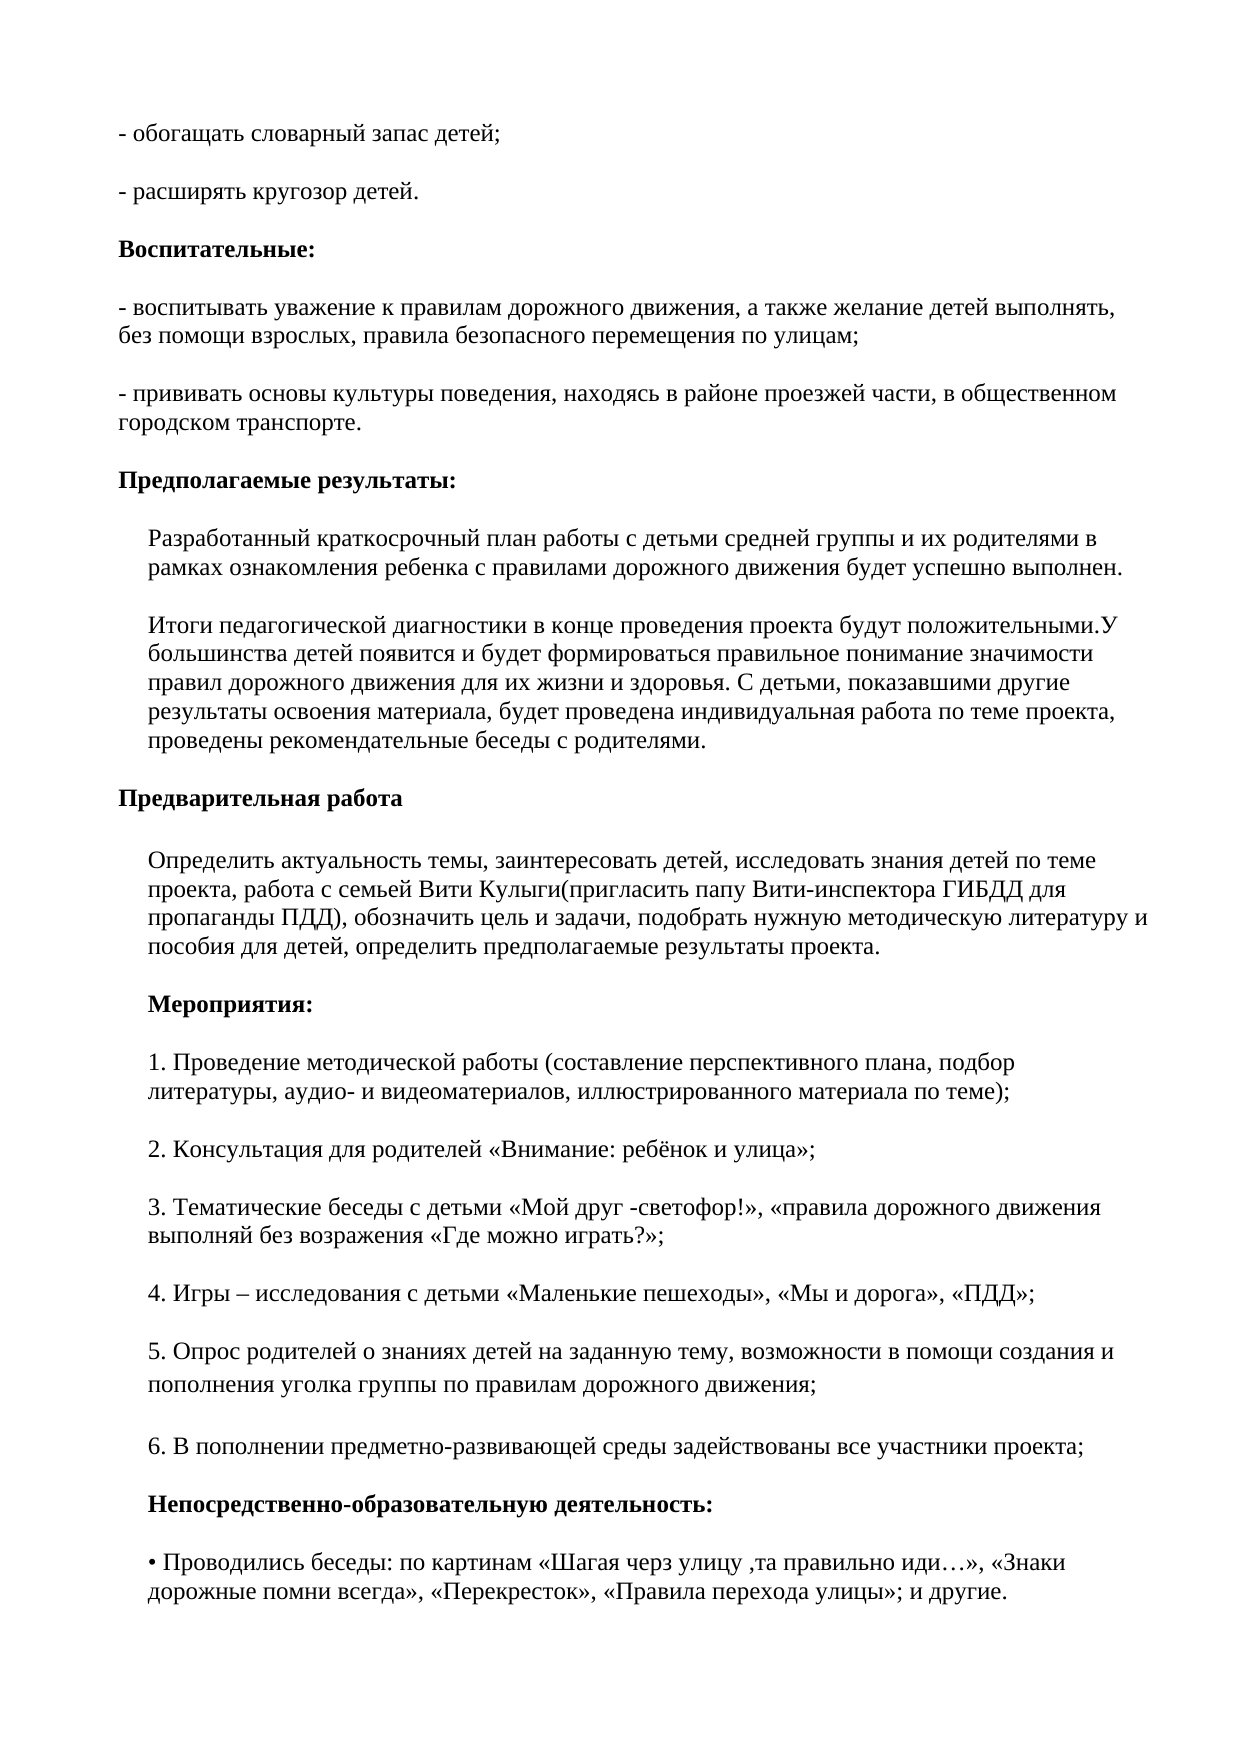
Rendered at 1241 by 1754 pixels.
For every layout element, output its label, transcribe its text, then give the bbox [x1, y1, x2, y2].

text - прививать основы культуры поведения, находясь в районе проезжей части, в общественном городском транспорте. [118, 378, 1152, 436]
text - воспитывать уважение к правилам дорожного движения, а также желание детей выполнять, без помощи взрослых, правила безопасного перемещения по улицам; [118, 292, 1152, 349]
text Итоги педагогической диагностики в конце проведения проекта будут положительными.У большинства детей появится и будет формироваться правильное понимание значимости правил дорожного движения для их жизни и здоровья. С детьми, показавшими другие результаты освоения материала, будет проведена индивидуальная работа по теме проекта, проведены рекомендательные беседы с родителями. [148, 610, 1152, 753]
text Воспитательные: [118, 234, 1152, 263]
text • Проводились беседы: по картинам «Шагая черз улицу ,та правильно иди…», «Знаки дорожные помни всегда», «Перекресток», «Правила перехода улицы»; и другие. [148, 1547, 1152, 1605]
text Мероприятия: [148, 989, 1152, 1018]
text 2. Консультация для родителей «Внимание: ребёнок и улица»; [148, 1134, 1152, 1162]
text Разработанный краткосрочный план работы с детьми средней группы и их родителями в рамках ознакомления ребенка с правилами дорожного движения будет успешно выполнен. [148, 523, 1152, 581]
text Предполагаемые результаты: [118, 465, 1152, 494]
text Определить актуальность темы, заинтересовать детей, исследовать знания детей по теме проекта, работа с семьей Вити Кулыги(пригласить папу Вити-инспектора ГИБДД для пропаганды ПДД), обозначить цель и задачи, подобрать нужную методическую литературу и пособия для детей, определить предполагаемые результаты проекта. [148, 845, 1152, 960]
text - расширять кругозор детей. [118, 176, 1152, 205]
text - обогащать словарный запас детей; [118, 118, 1152, 147]
text 1. Проведение методической работы (составление перспективного плана, подбор литературы, аудио- и видеоматериалов, иллюстрированного материала по теме); [148, 1047, 1152, 1104]
text 4. Игры – исследования с детьми «Маленькие пешеходы», «Мы и дорога», «ПДД»; [148, 1278, 1152, 1307]
text 3. Тематические беседы с детьми «Мой друг -светофор!», «правила дорожного движения выполняй без возражения «Где можно играть?»; [148, 1192, 1152, 1249]
text Непосредственно-образовательную деятельность: [148, 1489, 1152, 1518]
text 6. В пополнении предметно-развивающей среды задействованы все участники проекта; [148, 1431, 1152, 1460]
text 5. Опрос родителей о знаниях детей на заданную тему, возможности в помощи создания и пополнения уголка группы по правилам дорожного движения; [148, 1336, 1152, 1398]
text Предварительная работа [118, 783, 1152, 811]
